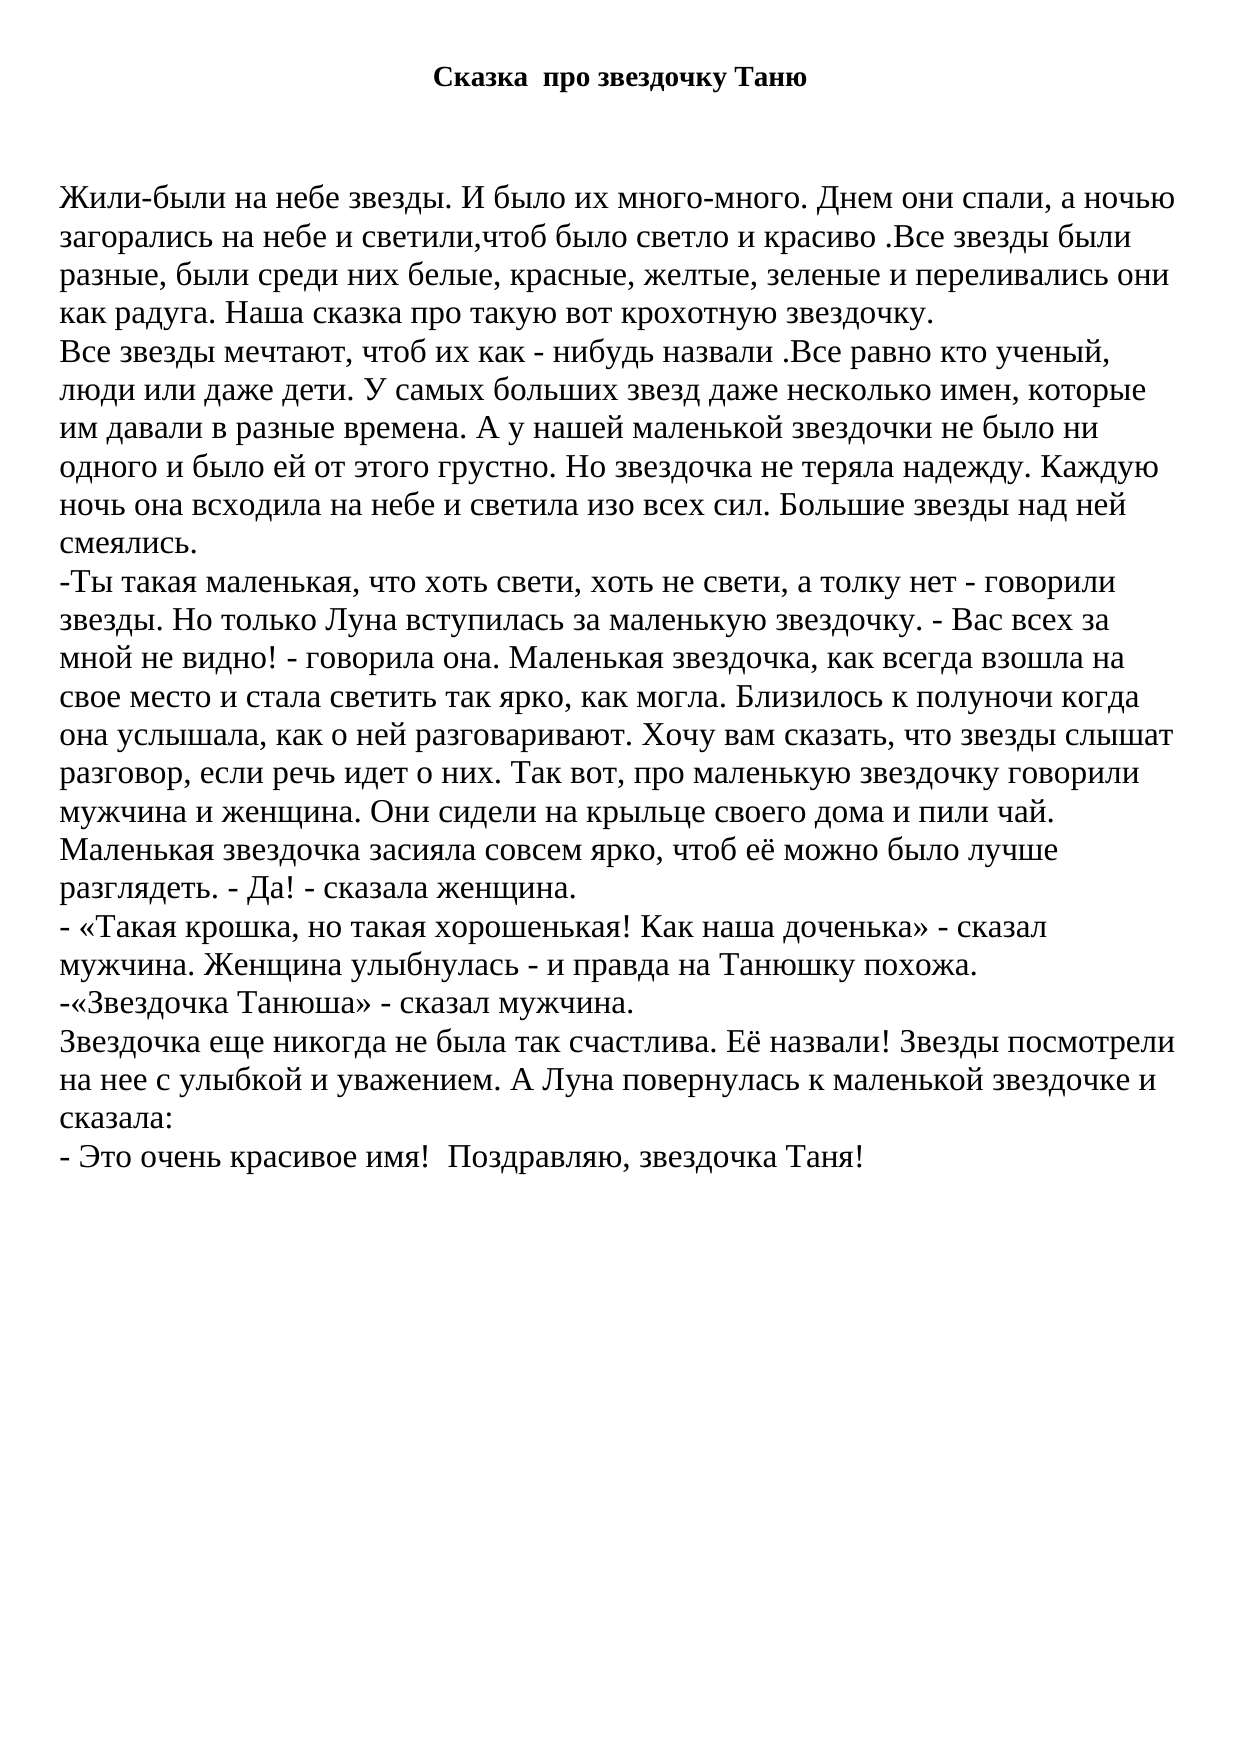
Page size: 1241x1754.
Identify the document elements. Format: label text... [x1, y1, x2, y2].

text - Это очень красивое имя! Поздравляю, звездочка Таня! [59, 1136, 1181, 1174]
text Все звезды мечтают, чтоб их как - нибудь назвали .Все равно кто ученый, люди или даже дети. У самых больших звезд даже несколько имен, которые им давали в разные времена. А у нашей маленькой звездочки не было ни одного и было ей от этого грустно. Но звездочка не теряла надежду. Каждую ночь она всходила на небе и светила изо всех сил. Большие звезды над ней смеялись. [59, 331, 1181, 561]
text - «Такая крошка, но такая хорошенькая! Как наша доченька» - сказал мужчина. Женщина улыбнулась - и правда на Танюшку похожа. [59, 906, 1181, 983]
text -Ты такая маленькая, что хоть свети, хоть не свети, а толку нет - говорили звезды. Но только Луна вступилась за маленькую звездочку. - Вас всех за мной не видно! - говорила она. Маленькая звездочка, как всегда взошла на свое место и стала светить так ярко, как могла. Близилось к полуночи когда она услышала, как о ней разговаривают. Хочу вам сказать, что звезды слышат разговор, если речь идет о них. Так вот, про маленькую звездочку говорили мужчина и женщина. Они сидели на крыльце своего дома и пили чай. Маленькая звездочка засияла совсем ярко, чтоб её можно было лучше разглядеть. - Да! - сказала женщина. [59, 561, 1181, 906]
text Звездочка еще никогда не была так счастлива. Её назвали! Звезды посмотрели на нее с улыбкой и уважением. А Луна повернулась к маленькой звездочке и сказала: [59, 1021, 1181, 1136]
text Сказка про звездочку Таню [59, 59, 1181, 93]
text -«Звездочка Танюша» - сказал мужчина. [59, 983, 1181, 1021]
text Жили-были на небе звезды. И было их много-много. Днем они спали, а ночью загорались на небе и светили,чтоб было светло и красиво .Все звезды были разные, были среди них белые, красные, желтые, зеленые и переливались они как радуга. Наша сказка про такую вот крохотную звездочку. [59, 178, 1181, 331]
